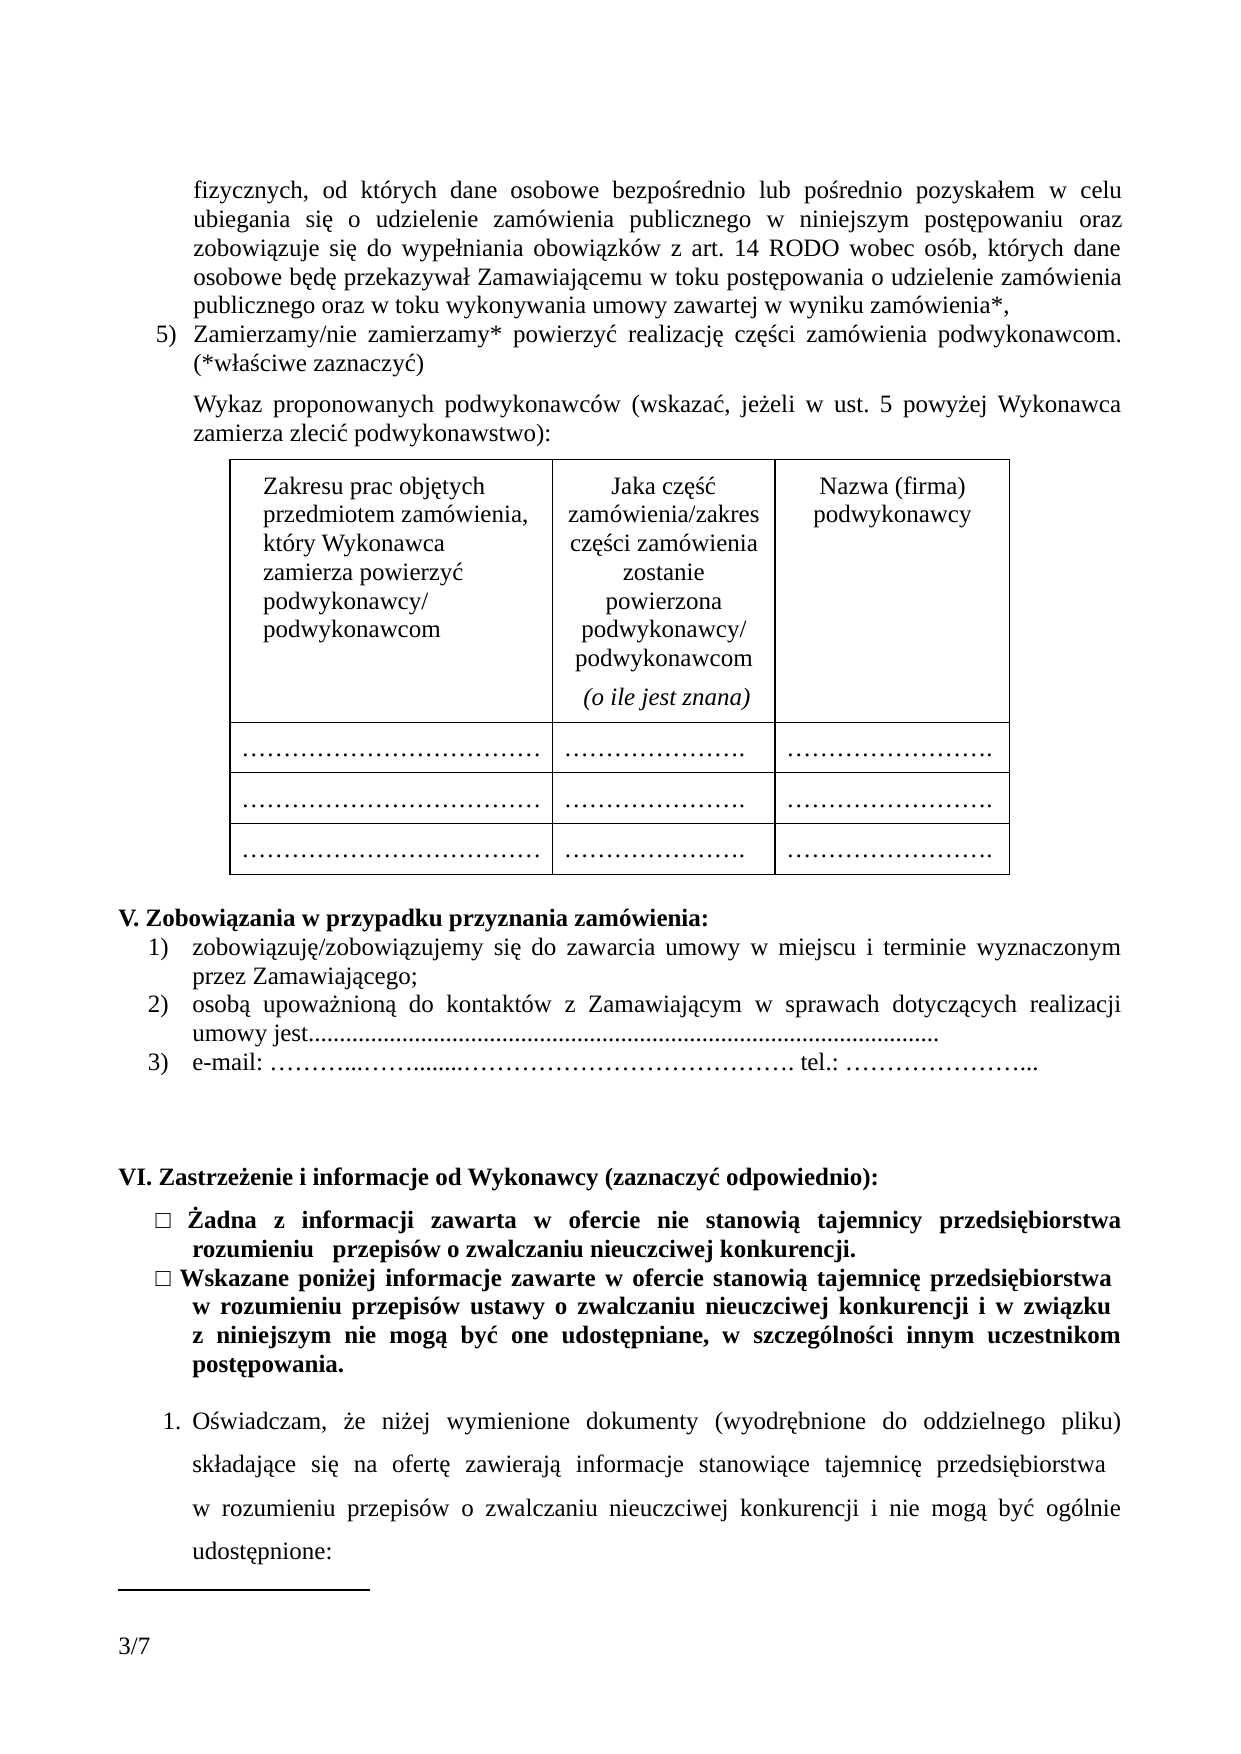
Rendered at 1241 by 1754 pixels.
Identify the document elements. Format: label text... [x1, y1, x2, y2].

list Oświadczam, że niżej wymienione dokumenty (wyodrębnione do oddzielnego pliku) składające się na ofertę zawierają informacje stanowiące tajemnicę przedsiębiorstwa w rozumieniu przepisów o zwalczaniu nieuczciwej konkurencji i nie mogą być ogólnie udostępnione: [162, 1406, 1122, 1564]
table_cell ……………………. [776, 773, 1009, 823]
text □ Wskazane poniżej informacje zawarte w ofercie stanowią tajemnicę przedsiębiorstwa w rozumieniu przepisów ustawy o zwalczaniu nieuczciwej konkurencji i w związku z niniejszym nie mogą być one udostępniane, w szczególności innym uczestnikom postępowania. [155, 1263, 1122, 1378]
table_header Jaka część zamówienia/zakres części zamówienia zostanie powierzona podwykonawcy/ podwykonawcom (o ile jest znana) [553, 460, 774, 722]
text V. Zobowiązania w przypadku przyznania zamówienia: [118, 903, 1122, 932]
list zobowiązuję/zobowiązujemy się do zawarcia umowy w miejscu i terminie wyznaczonym przez Zamawiającego; [148, 932, 1122, 989]
table_cell ……………………………… [231, 824, 552, 873]
table_cell …………………. [553, 824, 774, 873]
list Zamierzamy/nie zamierzamy* powierzyć realizację części zamówienia podwykonawcom. (*właściwe zaznaczyć) [156, 319, 1122, 377]
list osobą upoważnioną do kontaktów z Zamawiającym w sprawach dotyczących realizacji umowy jest..................................................................................................... [148, 989, 1122, 1047]
text □ Żadna z informacji zawarta w ofercie nie stanowią tajemnicy przedsiębiorstwa rozumieniu przepisów o zwalczaniu nieuczciwej konkurencji. [155, 1205, 1122, 1263]
table_cell ……………………. [776, 824, 1009, 873]
table_cell ……………………. [776, 723, 1009, 772]
text Wykaz proponowanych podwykonawców (wskazać, jeżeli w ust. 5 powyżej Wykonawca zamierza zlecić podwykonawstwo): [193, 389, 1122, 447]
table_cell …………………. [553, 723, 774, 772]
table_header Nazwa (firma) podwykonawcy [776, 460, 1009, 722]
list e-mail: ………...……........…………………………………. tel.: …………………... [148, 1047, 1122, 1076]
table_cell …………………. [553, 773, 774, 823]
table_cell ……………………………… [231, 773, 552, 823]
text VI. Zastrzeżenie i informacje od Wykonawcy (zaznaczyć odpowiednio): [118, 1162, 1122, 1191]
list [156, 176, 1122, 319]
table_header Zakresu prac objętych przedmiotem zamówienia, który Wykonawca zamierza powierzyć podwykonawcy/ podwykonawcom [231, 460, 552, 722]
table_cell ……………………………… [231, 723, 552, 772]
